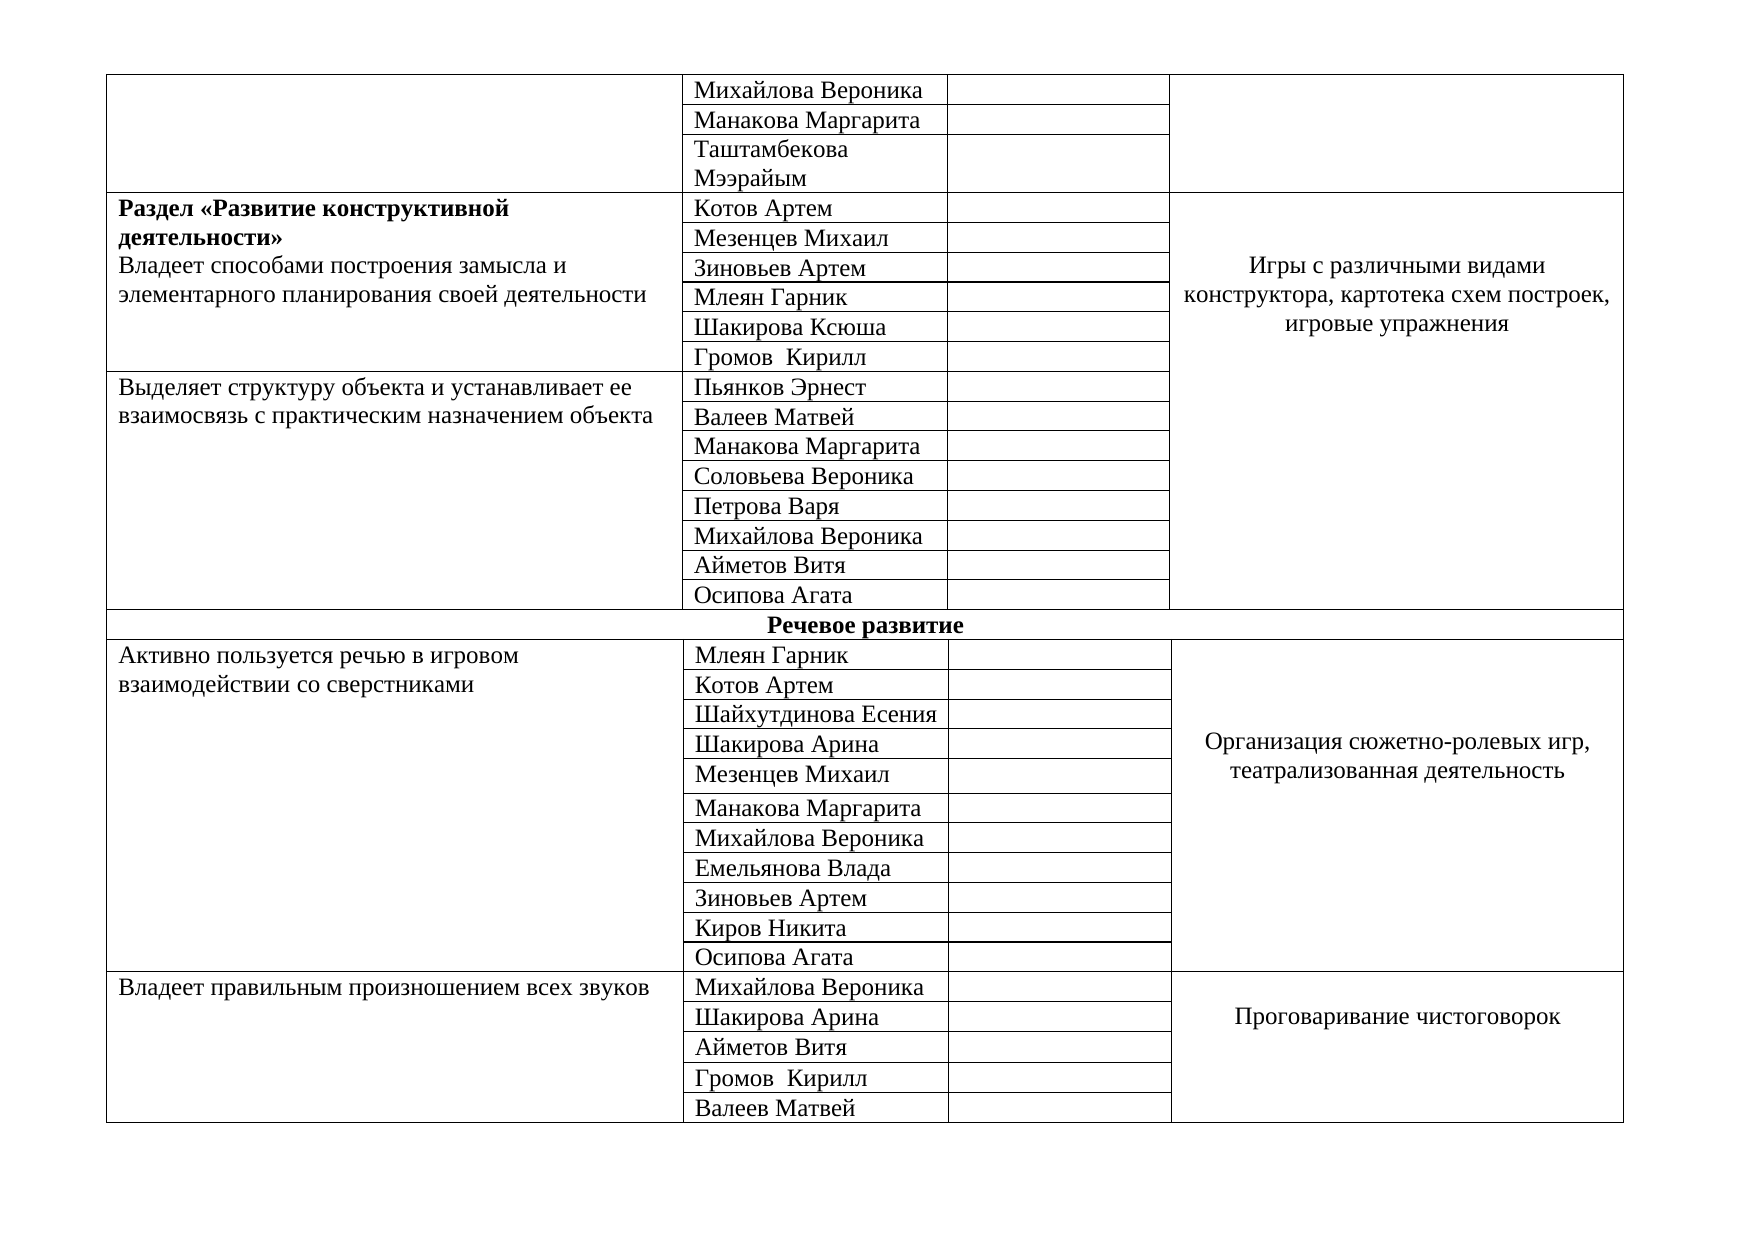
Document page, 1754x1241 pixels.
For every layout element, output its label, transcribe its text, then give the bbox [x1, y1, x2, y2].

table_cell Активно пользуется речью в игровом взаимодействии со сверстниками [107, 640, 683, 971]
table_cell Котов Артем [683, 193, 947, 222]
table_cell Михайлова Вероника [684, 972, 948, 1001]
table_cell [948, 491, 1169, 520]
table_cell Игры с различными видами конструктора, картотека схем построек, игровые упражнения [1170, 193, 1623, 609]
table_cell [949, 794, 1171, 822]
table_cell Мезенцев Михаил [683, 223, 947, 252]
table_cell [949, 1063, 1171, 1092]
table_cell [948, 135, 1169, 192]
table_cell [949, 700, 1171, 728]
table_cell Киров Никита [684, 913, 948, 941]
table_cell Речевое развитие [107, 610, 1623, 639]
table_cell [949, 670, 1171, 698]
table_cell Манакова Маргарита [684, 794, 948, 822]
table_cell Проговаривание чистоговорок [1172, 972, 1623, 1122]
table_cell [949, 913, 1171, 941]
table_cell [948, 105, 1169, 133]
table_cell Манакова Маргарита [683, 105, 947, 133]
table_cell Михайлова Вероника [683, 521, 947, 549]
table_cell [948, 431, 1169, 460]
table_cell [948, 283, 1169, 311]
table_cell Соловьева Вероника [683, 461, 947, 490]
table_cell Организация сюжетно-ролевых игр, театрализованная деятельность [1172, 640, 1623, 971]
table_cell Таштамбекова Мээрайым [683, 135, 947, 192]
table_cell Млеян Гарник [683, 283, 947, 311]
table_cell Емельянова Влада [684, 853, 948, 882]
table_cell Пьянков Эрнест [683, 372, 947, 401]
table_cell [949, 853, 1171, 882]
table_cell [949, 1093, 1171, 1122]
table_cell Манакова Маргарита [683, 431, 947, 460]
table_cell Валеев Матвей [683, 402, 947, 430]
table_cell [948, 551, 1169, 579]
table_cell [948, 193, 1169, 222]
table_cell Валеев Матвей [684, 1093, 948, 1122]
table_cell [949, 972, 1171, 1001]
table_cell Шакирова Арина [684, 1002, 948, 1031]
table_cell [948, 223, 1169, 252]
table_cell Раздел «Развитие конструктивной деятельности» Владеет способами построения замысла и элементарного планирования своей деятельности [107, 193, 682, 371]
table_cell Зиновьев Артем [683, 253, 947, 281]
table_cell Михайлова Вероника [683, 75, 947, 104]
table_cell [948, 521, 1169, 549]
table_cell Шакирова Ксюша [683, 312, 947, 341]
table_cell Котов Артем [684, 670, 948, 698]
table_cell [949, 1002, 1171, 1031]
table_cell [948, 402, 1169, 430]
table_cell [948, 342, 1169, 371]
table_cell [949, 759, 1171, 792]
table_cell Айметов Витя [683, 551, 947, 579]
table_cell Громов Кирилл [683, 342, 947, 371]
table_cell [948, 253, 1169, 281]
table_cell [948, 580, 1169, 609]
table_cell [948, 372, 1169, 401]
table_cell Млеян Гарник [684, 640, 948, 669]
table_cell [948, 75, 1169, 104]
table_cell [949, 823, 1171, 852]
table_cell [949, 943, 1171, 971]
table_cell Петрова Варя [683, 491, 947, 520]
table_cell [949, 729, 1171, 758]
table_cell [948, 461, 1169, 490]
table_cell Мезенцев Михаил [684, 759, 948, 792]
table_cell [949, 640, 1171, 669]
table_cell Осипова Агата [684, 943, 948, 971]
table_cell [1170, 75, 1623, 192]
table_cell Осипова Агата [683, 580, 947, 609]
table_cell [949, 883, 1171, 912]
table_cell [948, 312, 1169, 341]
table_cell Громов Кирилл [684, 1063, 948, 1092]
table_cell Михайлова Вероника [684, 823, 948, 852]
table_cell [949, 1032, 1171, 1062]
table_cell Зиновьев Артем [684, 883, 948, 912]
table_cell Владеет правильным произношением всех звуков [107, 972, 683, 1122]
table_cell Выделяет структуру объекта и устанавливает ее взаимосвязь с практическим назначением объекта [107, 372, 682, 609]
table_cell Айметов Витя [684, 1032, 948, 1062]
table_cell Шайхутдинова Есения [684, 700, 948, 728]
table_cell Шакирова Арина [684, 729, 948, 758]
